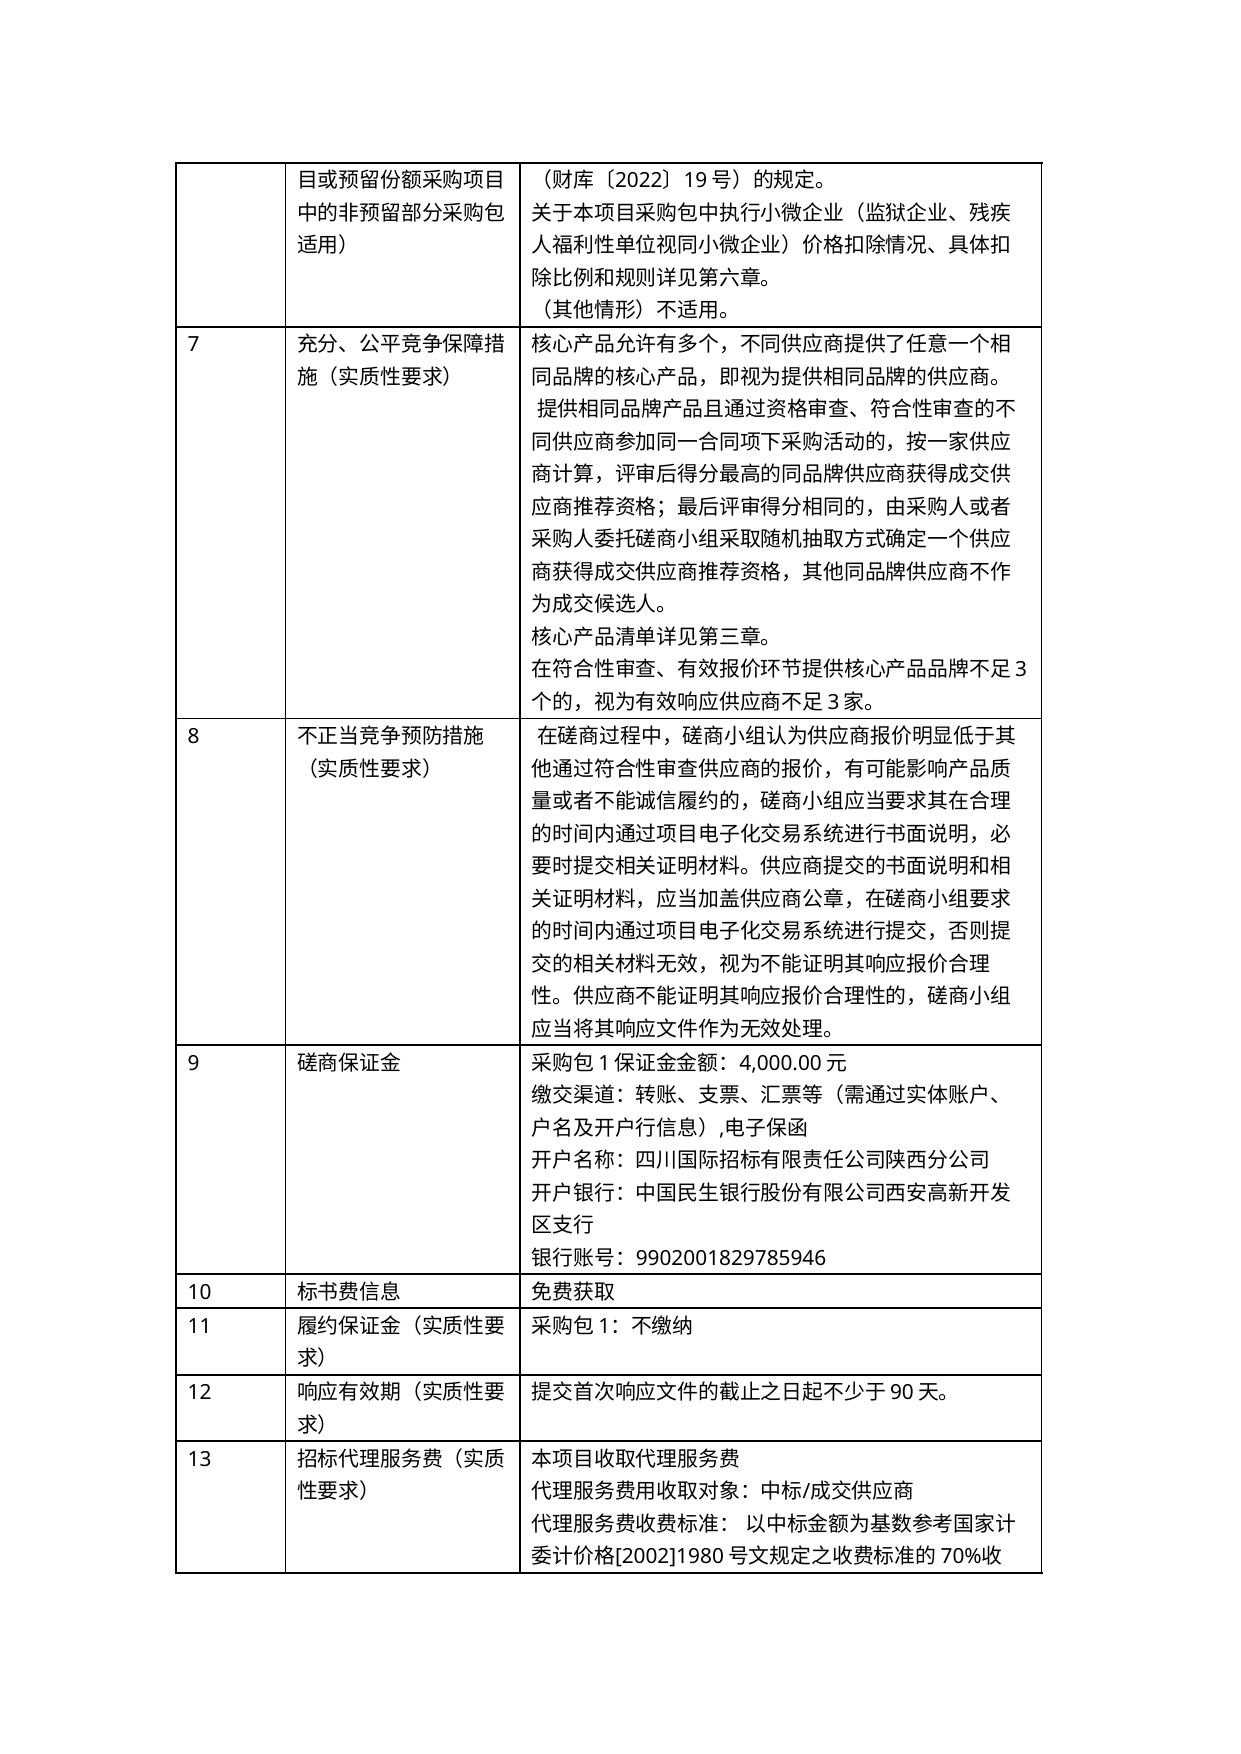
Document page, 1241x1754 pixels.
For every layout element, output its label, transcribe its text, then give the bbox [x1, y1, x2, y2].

table_cell 不正当竞争预防措施（实质性要求） [286, 719, 519, 1044]
table_cell 标书费信息 [286, 1275, 519, 1307]
table_cell 7 [177, 328, 285, 718]
table_cell 响应有效期（实质性要求） [286, 1376, 519, 1440]
table_cell 在磋商过程中，磋商小组认为供应商报价明显低于其他通过符合性审查供应商的报价，有可能影响产品质量或者不能诚信履约的，磋商小组应当要求其在合理的时间内通过项目电子化交易系统进行书面说明，必要时提交相关证明材料。供应商提交的书面说明和相关证明材料，应当加盖供应商公章，在磋商小组要求的时间内通过项目电子化交易系统进行提交，否则提交的相关材料无效，视为不能证明其响应报价合理性。供应商不能证明其响应报价合理性的，磋商小组应当将其响应文件作为无效处理。 [521, 719, 1041, 1044]
table_cell 充分、公平竞争保障措施（实质性要求） [286, 328, 519, 718]
table_cell 免费获取 [521, 1275, 1041, 1307]
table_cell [521, 1442, 1041, 1572]
table_cell 9 [177, 1046, 285, 1273]
table_cell 采购包1：不缴纳 [521, 1309, 1041, 1374]
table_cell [521, 164, 1041, 326]
table_cell 13 [177, 1442, 285, 1572]
table_cell 履约保证金（实质性要求） [286, 1309, 519, 1374]
table_cell 提交首次响应文件的截止之日起不少于90天。 [521, 1376, 1041, 1440]
table_cell 12 [177, 1376, 285, 1440]
table_cell 核心产品允许有多个，不同供应商提供了任意一个相同品牌的核心产品，即视为提供相同品牌的供应商。 提供相同品牌产品且通过资格审查、符合性审查的不同供应商参加同一合同项下采购活动的，按一家供应商计算，评审后得分最高的同品牌供应商获得成交供应商推荐资格；最后评审得分相同的，由采购人或者采购人委托磋商小组采取随机抽取方式确定一个供应商获得成交供应商推荐资格，其他同品牌供应商不作为成交候选人。 核心产品清单详见第三章。 在符合性审查、有效报价环节提供核心产品品牌不足3个的，视为有效响应供应商不足3家。 [521, 328, 1041, 718]
table_cell 磋商保证金 [286, 1046, 519, 1273]
table_cell 采购包1保证金金额：4,000.00元 缴交渠道：转账、支票、汇票等（需通过实体账户、户名及开户行信息）,电子保函 开户名称：四川国际招标有限责任公司陕西分公司 开户银行：中国民生银行股份有限公司西安高新开发区支行 银行账号：9902001829785946 [521, 1046, 1041, 1273]
table_cell 10 [177, 1275, 285, 1307]
table_cell 8 [177, 719, 285, 1044]
table_cell 6 [177, 164, 285, 326]
table_cell 11 [177, 1309, 285, 1374]
table_cell 招标代理服务费（实质性要求） [286, 1442, 519, 1572]
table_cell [286, 164, 519, 326]
